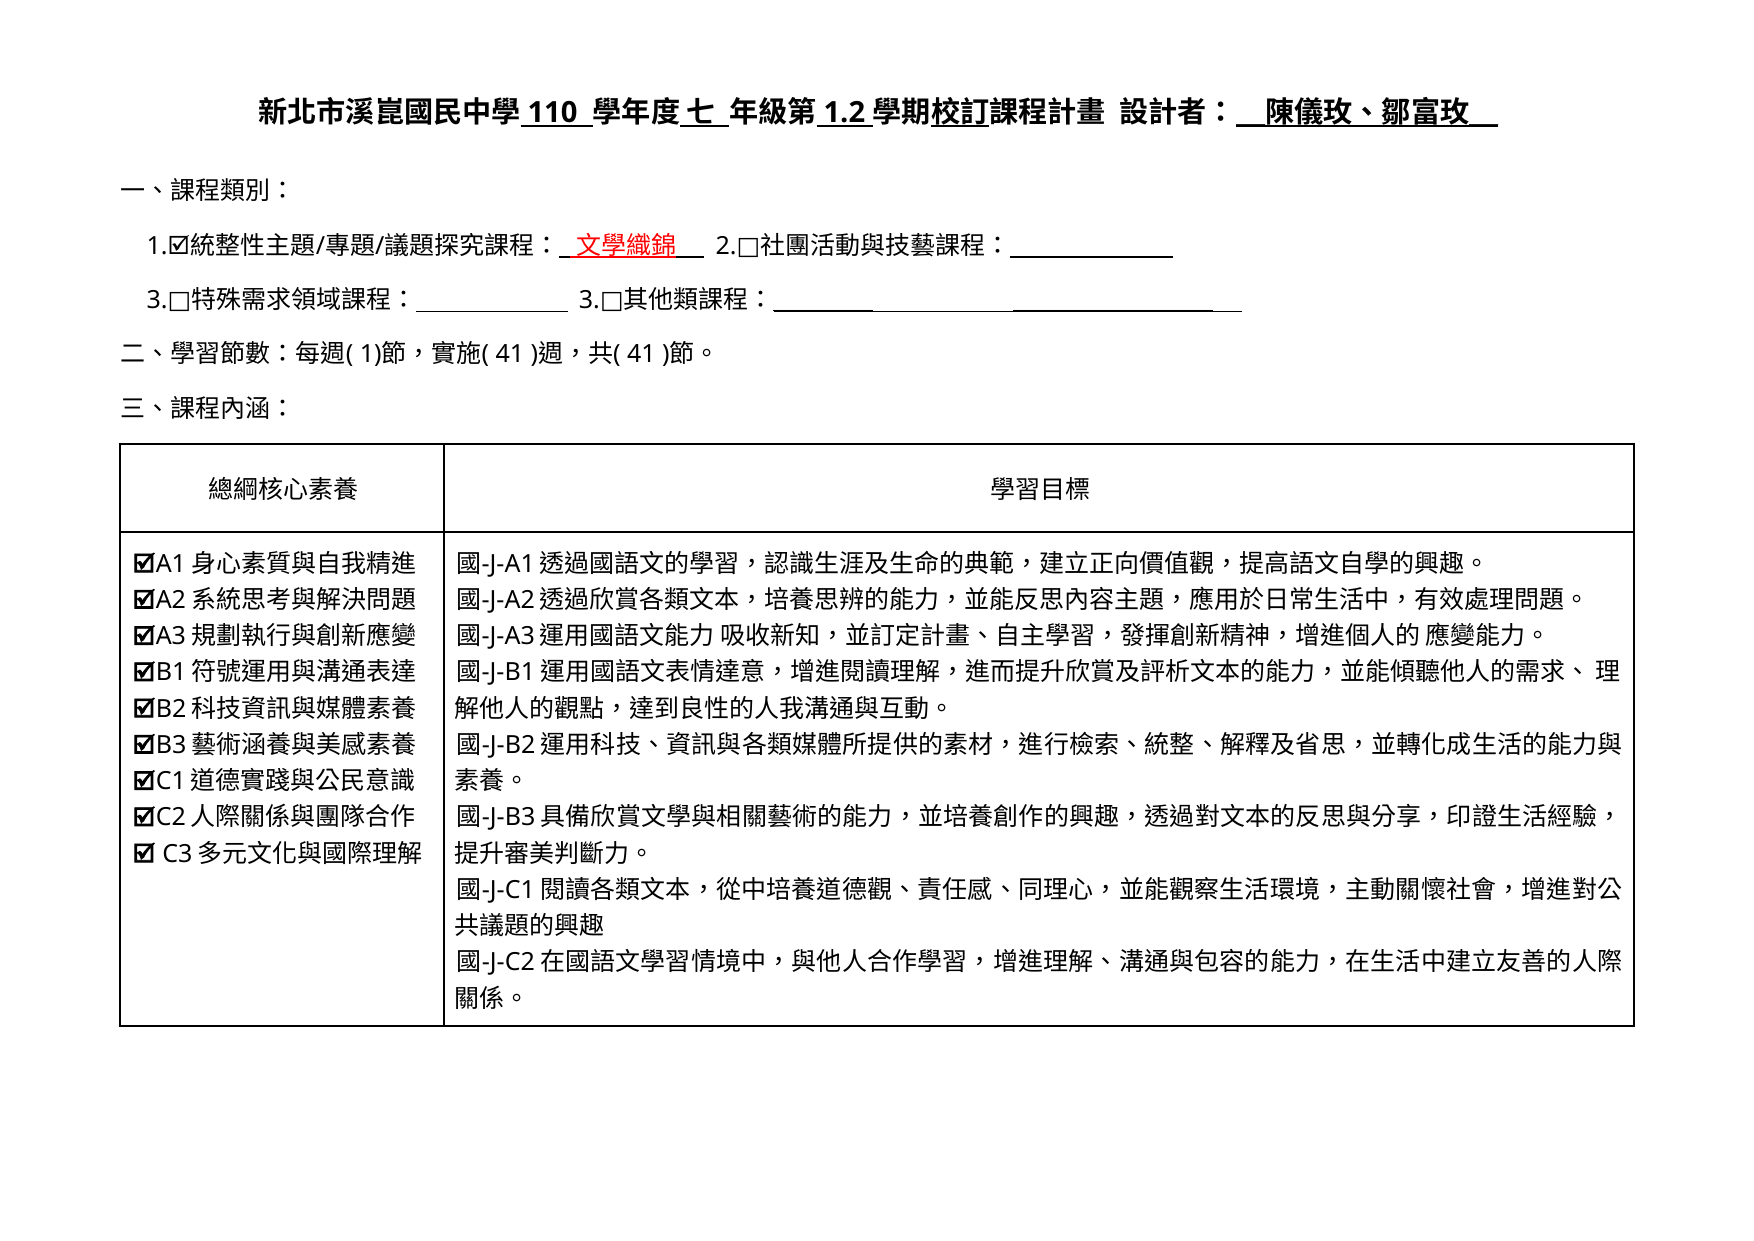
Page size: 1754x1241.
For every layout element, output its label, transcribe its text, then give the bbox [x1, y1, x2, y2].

table_header 學習目標 [445, 445, 1633, 531]
table_cell A1身心素質與自我精進 A2系統思考與解決問題 A3規劃執行與創新應變 B1符號運用與溝通表達 B2科技資訊與媒體素養 B3藝術涵養與美感素養 C1道德實踐與公民意識 C2人際關係與團隊合作 C3多元文化與國際理解 [121, 533, 443, 1025]
table_header 總綱核心素養 [121, 445, 443, 531]
table_cell 國-J-A1透過國語文的學習，認識生涯及生命的典範，建立正向價值觀，提高語文自學的興趣。 國-J-A2透過欣賞各類文本，培養思辨的能力，並能反思內容主題，應用於日常生活中，有效處理問題。 國-J-A3運用國語文能力 吸收新知，並訂定計畫、自主學習，發揮創新精神，增進個人的 應變能力。 國-J-B1運用國語文表情達意，增進閱讀理解，進而提升欣賞及評析文本的能力，並能傾聽他人的需求、 理解他人的觀點，達到良性的人我溝通與互動。 國-J-B2運用科技、資訊與各類媒體所提供的素材，進行檢索、統整、解釋及省思，並轉化成生活的能力與素養。 國-J-B3具備欣賞文學與相關藝術的能力，並培養創作的興趣，透過對文本的反思與分享，印證生活經驗，提升審美判斷力。 國-J-C1閱讀各類文本，從中培養道德觀、責任感、同理心，並能觀察生活環境，主動關懷社會，增進對公共議題的興趣 國-J-C2在國語文學習情境中，與他人合作學習，增進理解、溝通與包容的能力，在生活中建立友善的人際關係。 [445, 533, 1633, 1025]
text 一、課程類別： [118, 171, 1636, 207]
text 3.□特殊需求領域課程： 3.□其他類課程：＿＿＿＿ ＿＿＿＿＿＿＿＿ [118, 279, 1636, 316]
text 二、學習節數：每週( 1)節，實施( 41 )週，共( 41 )節。 [118, 334, 1636, 370]
text 1.統整性主題/專題/議題探究課程： 文學織錦 2.□社團活動與技藝課程： □ [118, 225, 1636, 261]
text 三、課程內涵： [118, 388, 1636, 424]
text 新北市溪崑國民中學 110 學年度 七 年級第 1.2 學期校訂課程計畫 設計者：＿陳儀玫、鄒富玫＿ [118, 89, 1636, 131]
